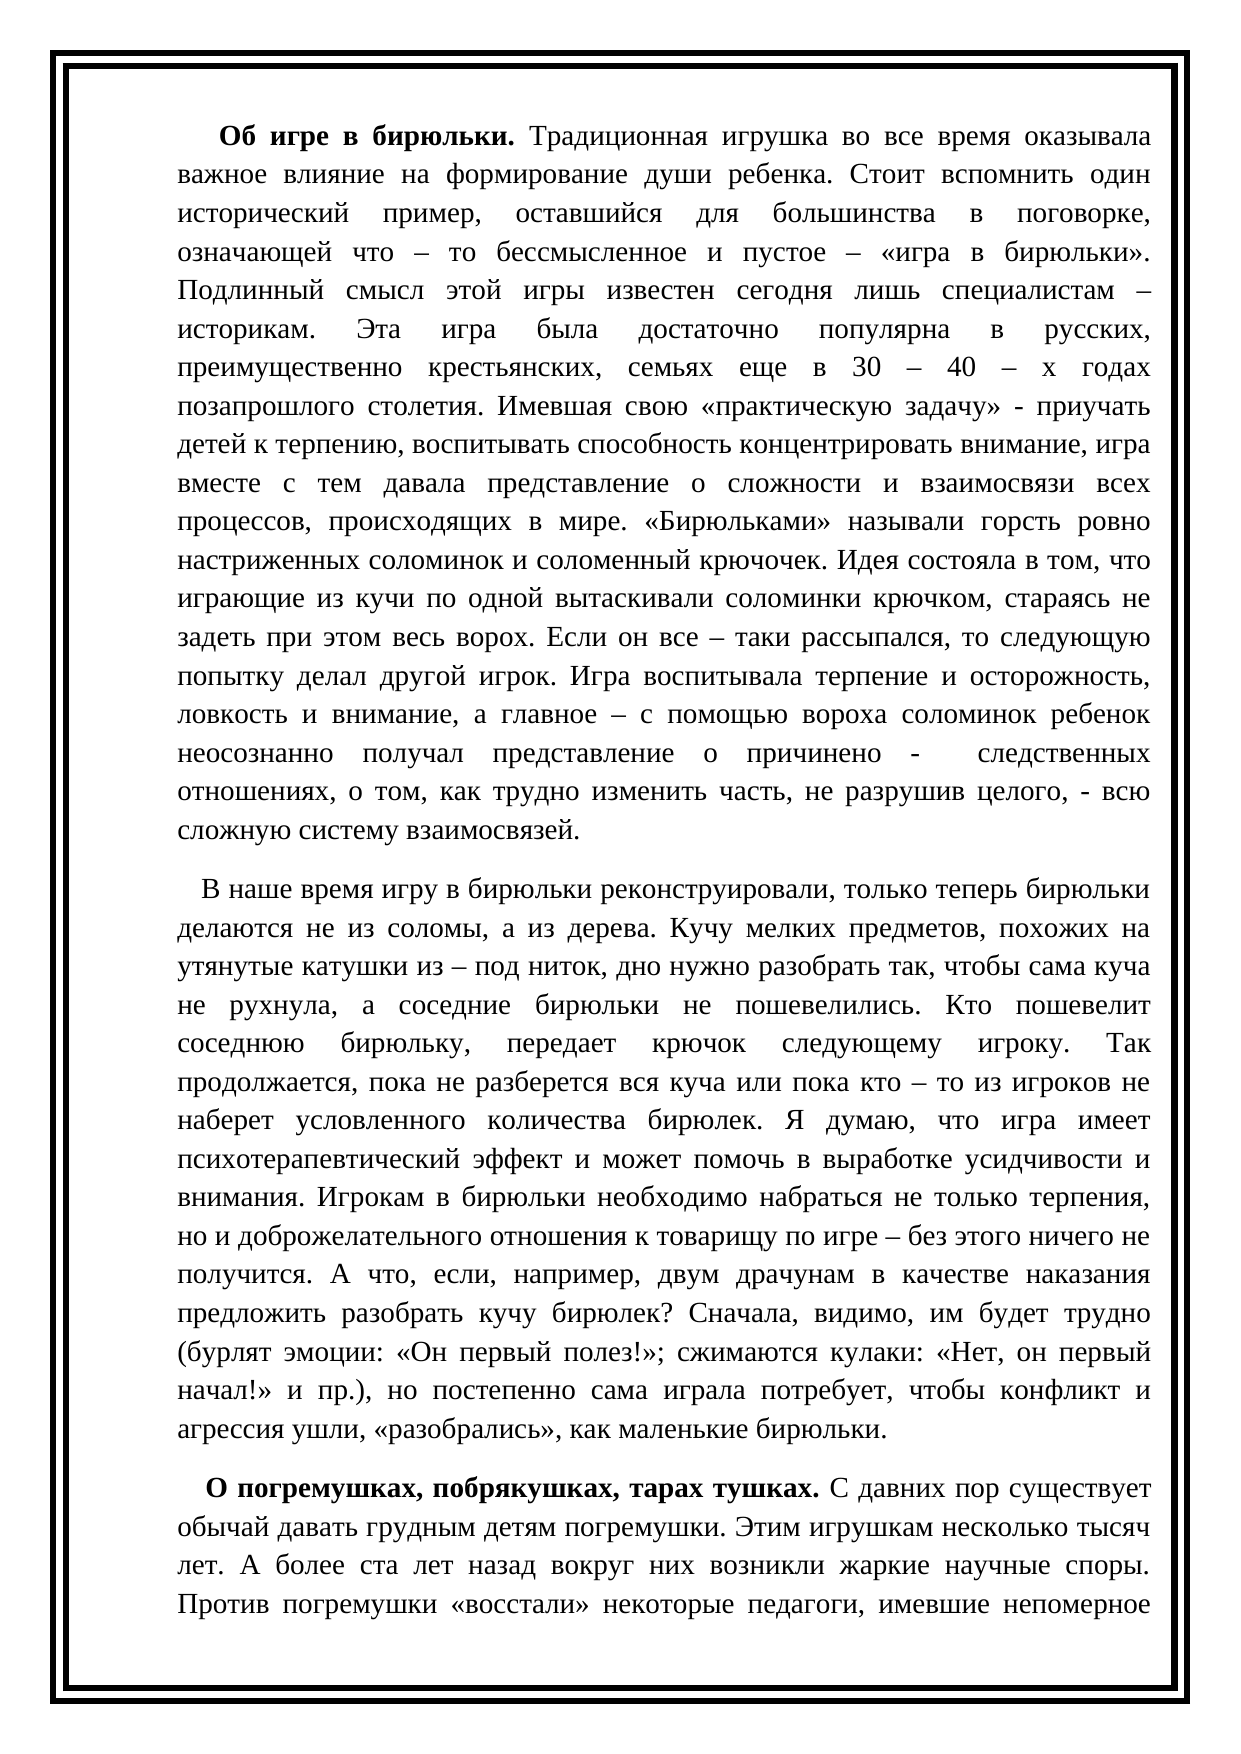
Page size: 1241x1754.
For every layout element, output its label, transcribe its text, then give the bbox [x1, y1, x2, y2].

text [177, 1470, 1152, 1619]
text В наше время игру в бирюльки реконструировали, только теперь бирюльки делаются не из соломы, а из дерева. Кучу мелких предметов, похожих на утянутые катушки из – под ниток, дно нужно разобрать так, чтобы сама куча не рухнула, а соседние бирюльки не пошевелились. Кто пошевелит соседнюю бирюльку, передает крючок следующему игроку. Так продолжается, пока не разберется вся куча или пока кто – то из игроков не наберет условленного количества бирюлек. Я думаю, что игра имеет психотерапевтический эффект и может помочь в выработке усидчивости и внимания. Игрокам в бирюльки необходимо набраться не только терпения, но и доброжелательного отношения к товарищу по игре – без этого ничего не получится. А что, если, например, двум драчунам в качестве наказания предложить разобрать кучу бирюлек? Сначала, видимо, им будет трудно (бурлят эмоции: «Он первый полез!»; сжимаются кулаки: «Нет, он первый начал!» и пр.), но постепенно сама играла потребует, чтобы конфликт и агрессия ушли, «разобрались», как маленькие бирюльки. [177, 871, 1152, 1444]
text Об игре в бирюльки. Традиционная игрушка во все время оказывала важное влияние на формирование души ребенка. Стоит вспомнить один исторический пример, оставшийся для большинства в поговорке, означающей что – то бессмысленное и пустое – «игра в бирюльки». Подлинный смысл этой игры известен сегодня лишь специалистам – историкам. Эта игра была достаточно популярна в русских, преимущественно крестьянских, семьях еще в 30 – 40 – х годах позапрошлого столетия. Имевшая свою «практическую задачу» - приучать детей к терпению, воспитывать способность концентрировать внимание, игра вместе с тем давала представление о сложности и взаимосвязи всех процессов, происходящих в мире. «Бирюльками» называли горсть ровно настриженных соломинок и соломенный крючочек. Идея состояла в том, что играющие из кучи по одной вытаскивали соломинки крючком, стараясь не задеть при этом весь ворох. Если он все – таки рассыпался, то следующую попытку делал другой игрок. Игра воспитывала терпение и осторожность, ловкость и внимание, а главное – с помощью вороха соломинок ребенок неосознанно получал представление о причинено - следственных отношениях, о том, как трудно изменить часть, не разрушив целого, - всю сложную систему взаимосвязей. [177, 118, 1152, 845]
